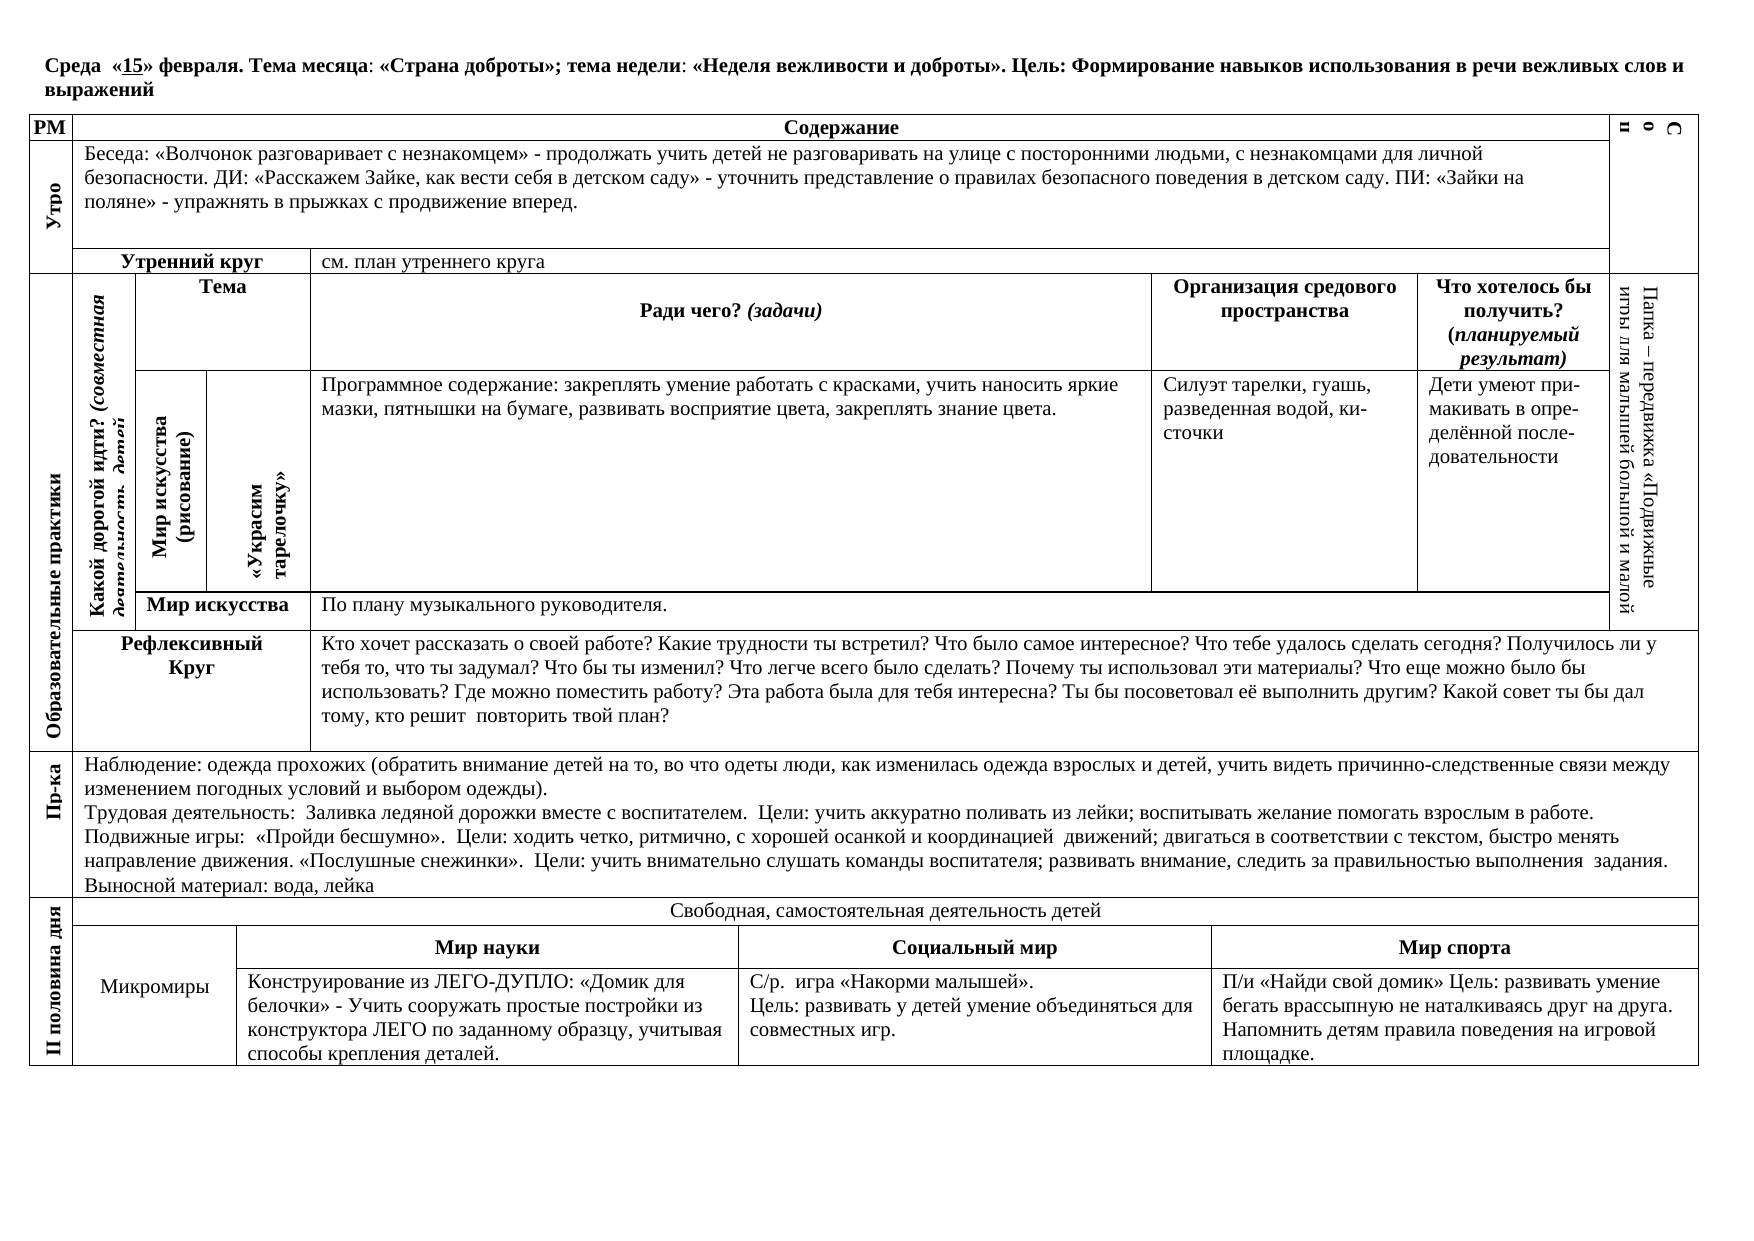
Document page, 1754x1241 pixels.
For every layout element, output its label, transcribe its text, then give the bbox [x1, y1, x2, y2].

text Среда «15» февраля. Тема месяца: «Страна доброты»; тема недели: «Неделя вежливости и доброты». Цель: Формирование навыков использования в речи вежливых слов и выражений [44, 53, 1728, 101]
table_cell Мир науки [237, 926, 738, 968]
table_cell Утренний круг [73, 249, 310, 273]
table_cell Образовательные практики [30, 274, 72, 751]
table_cell Силуэт тарелки, гуашь, разведенная водой, ки-сточки [1152, 371, 1417, 591]
table_cell Тема [136, 274, 310, 370]
table_cell Мир спорта [1212, 926, 1698, 968]
table_cell Наблюдение: одежда прохожих (обратить внимание детей на то, во что одеты люди, как изменилась одежда взрослых и детей, учить видеть причинно-следственные связи между изменением погодных условий и выбором одежды). Трудовая деятельность: Заливка ледяной дорожки вместе с воспитателем. Цели: учить аккуратно поливать из лейки; воспитывать желание помогать взрослым в работе. Подвижные игры: «Пройди бесшумно». Цели: ходить четко, ритмично, с хорошей осанкой и координацией движений; двигаться в соответствии с текстом, быстро менять направление движения. «Послушные снежинки». Цели: учить внимательно слушать команды воспитателя; развивать внимание, следить за правильностью выполнения задания. Выносной материал: вода, лейка [73, 752, 1698, 897]
table_header Соц. и сетев. парт-во [1610, 115, 1698, 273]
table_header Содержание [73, 115, 1609, 139]
table_cell Свободная, самостоятельная деятельность детей [73, 898, 1698, 925]
table_cell Утро [30, 141, 72, 273]
table_cell Социальный мир [739, 926, 1211, 968]
table_cell П/и «Найди свой домик» Цель: развивать умение бегать врассыпную не наталкиваясь друг на друга. Напомнить детям правила поведения на игровой площадке. [1212, 969, 1698, 1065]
table_cell Мир искусства (рисование) [136, 371, 206, 591]
table_cell Организация средового пространства [1152, 274, 1417, 370]
table_cell Мир искусства [136, 593, 310, 630]
table_cell Кто хочет рассказать о своей работе? Какие трудности ты встретил? Что было самое интересное? Что тебе удалось сделать сегодня? Получилось ли у тебя то, что ты задумал? Что бы ты изменил? Что легче всего было сделать? Почему ты использовал эти материалы? Что еще можно было бы использовать? Где можно поместить работу? Эта работа была для тебя интересна? Ты бы посоветовал её выполнить другим? Какой совет ты бы дал тому, кто решит повторить твой план? [311, 631, 1698, 751]
table_cell «Украсим тарелочку» [207, 371, 310, 591]
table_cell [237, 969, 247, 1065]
table_header РМ [30, 115, 72, 139]
table_cell Рефлексивный Круг [73, 631, 310, 751]
table_cell II половина дня [30, 898, 72, 1065]
table_cell Программное содержание: закреплять умение работать с красками, учить наносить яркие мазки, пятнышки на бумаге, развивать восприятие цвета, закреплять знание цвета. [311, 371, 1151, 591]
table_cell Ради чего? (задачи) [311, 274, 1151, 370]
table_cell Что хотелось бы получить? (планируемый результат) [1418, 274, 1609, 370]
table_cell Какой дорогой идти? (совместная деятельность детей [73, 274, 135, 630]
table_cell см. план утреннего круга [311, 249, 1609, 273]
table_cell Пр-ка [30, 752, 72, 897]
table_cell С/р. игра «Накорми малышей». Цель: развивать у детей умение объединяться для совместных игр. [739, 969, 1211, 1065]
table_cell Беседа: «Волчонок разговаривает с незнакомцем» - продолжать учить детей не разговаривать на улице с посторонними людьми, с незнакомцами для личной безопасности. ДИ: «Расскажем Зайке, как вести себя в детском саду» - уточнить представление о правилах безопасного поведения в детском саду. ПИ: «Зайки на поляне» - упражнять в прыжках с продвижение вперед. [73, 141, 1609, 248]
table_cell Дети умеют при-макивать в опре-делённой после-довательности [1418, 371, 1609, 591]
table_cell По плану музыкального руководителя. [311, 593, 1609, 630]
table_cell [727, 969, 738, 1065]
table_cell Папка – передвижка «Подвижные игры для малышей большой и малой подвижности, активности». [1610, 274, 1698, 630]
table_cell Микромиры [73, 926, 236, 1065]
